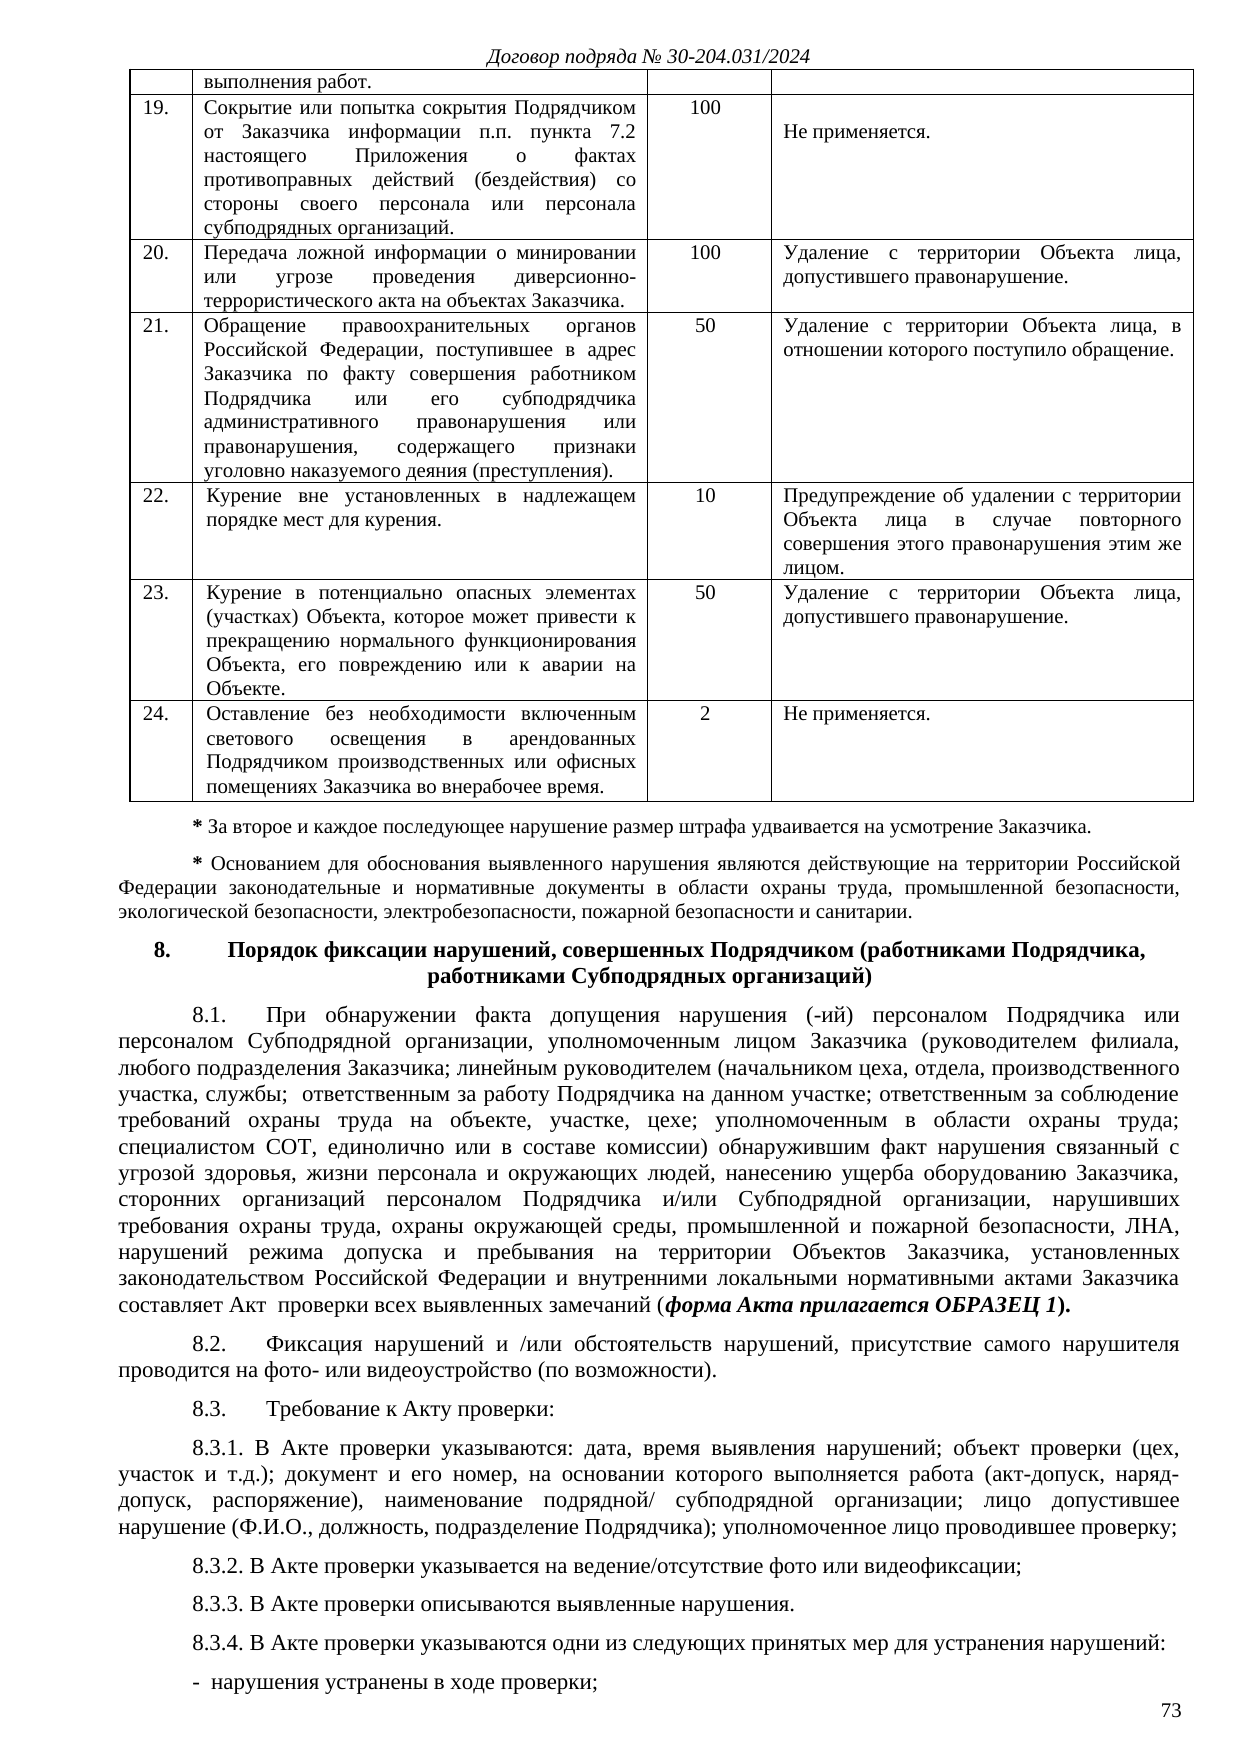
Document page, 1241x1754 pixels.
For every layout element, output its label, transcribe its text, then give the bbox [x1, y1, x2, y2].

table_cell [193, 70, 647, 93]
text * За второе и каждое последующее нарушение размер штрафа удваивается на усмотрение Заказчика. [118, 814, 1181, 838]
table_cell Удаление с территории Объекта лица, допустившего правонарушение. [772, 580, 1193, 700]
table_cell [131, 240, 192, 312]
table_cell [131, 580, 192, 700]
table_cell Не применяется. [772, 95, 1193, 239]
table_cell [131, 701, 192, 801]
text 8.3.2. В Акте проверки указывается на ведение/отсутствие фото или видеофиксации; [118, 1552, 1181, 1578]
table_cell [772, 70, 1193, 93]
text 8.3.4. В Акте проверки указываются одни из следующих принятых мер для устранения нарушений: [118, 1629, 1181, 1656]
table_cell Предупреждение об удалении с территории Объекта лица в случае повторного совершения этого правонарушения этим же лицом. [772, 483, 1193, 579]
table_cell 10 [648, 483, 771, 579]
table_cell 50 [648, 580, 771, 700]
table_cell 100 [648, 240, 771, 312]
table_cell Передача ложной информации о минировании или угрозе проведения диверсионно-террористического акта на объектах Заказчика. [193, 240, 647, 312]
list Порядок фиксации нарушений, совершенных Подрядчиком (работниками Подрядчика, работниками Субподрядных организаций) [118, 936, 1181, 988]
table_cell 50 [648, 313, 771, 482]
table_cell [131, 95, 192, 239]
text 8.3.3. В Акте проверки описываются выявленные нарушения. [118, 1591, 1181, 1617]
table_cell Курение вне установленных в надлежащем порядке мест для курения. [193, 483, 647, 579]
table_cell [131, 70, 192, 93]
table_cell Курение в потенциально опасных элементах (участках) Объекта, которое может привести к прекращению нормального функционирования Объекта, его повреждению или к аварии на Объекте. [193, 580, 647, 700]
text 8.3.1. В Акте проверки указываются: дата, время выявления нарушений; объект проверки (цех, участок и т.д.); документ и его номер, на основании которого выполняется работа (акт-допуск, наряд-допуск, распоряжение), наименование подрядной/ субподрядной организации; лицо допустившее нарушение (Ф.И.О., должность, подразделение Подрядчика); уполномоченное лицо проводившее проверку; [118, 1434, 1181, 1539]
table_cell Сокрытие или попытка сокрытия Подрядчиком от Заказчика информации п.п. пункта 7.2 настоящего Приложения о фактах противоправных действий (бездействия) со стороны своего персонала или персонала субподрядных организаций. [193, 95, 647, 239]
table_cell Оставление без необходимости включенным светового освещения в арендованных Подрядчиком производственных или офисных помещениях Заказчика во внерабочее время. [193, 701, 647, 801]
table_cell 2 [648, 701, 771, 801]
list Требование к Акту проверки: [118, 1395, 1181, 1421]
table_cell Обращение правоохранительных органов Российской Федерации, поступившее в адрес Заказчика по факту совершения работником Подрядчика или его субподрядчика административного правонарушения или правонарушения, содержащего признаки уголовно наказуемого деяния (преступления). [193, 313, 647, 482]
list При обнаружении факта допущения нарушения (-ий) персоналом Подрядчика или персоналом Субподрядной организации, уполномоченным лицом Заказчика (руководителем филиала, любого подразделения Заказчика; линейным руководителем (начальником цеха, отдела, производственного участка, службы; ответственным за работу Подрядчика на данном участке; ответственным за соблюдение требований охраны труда на объекте, участке, цехе; уполномоченным в области охраны труда; специалистом СОТ, единолично или в составе комиссии) обнаружившим факт нарушения связанный с угрозой здоровья, жизни персонала и окружающих людей, нанесению ущерба оборудованию Заказчика, сторонних организаций персоналом Подрядчика и/или Субподрядной организации, нарушивших требования охраны труда, охраны окружающей среды, промышленной и пожарной безопасности, ЛНА, нарушений режима допуска и пребывания на территории Объектов Заказчика, установленных законодательством Российской Федерации и внутренними локальными нормативными актами Заказчика составляет Акт проверки всех выявленных замечаний (форма Акта прилагается ОБРАЗЕЦ 1). [118, 1001, 1181, 1317]
table_cell Удаление с территории Объекта лица, допустившего правонарушение. [772, 240, 1193, 312]
text * Основанием для обоснования выявленного нарушения являются действующие на территории Российской Федерации законодательные и нормативные документы в области охраны труда, промышленной безопасности, экологической безопасности, электробезопасности, пожарной безопасности и санитарии. [118, 851, 1181, 923]
table_cell [131, 483, 192, 579]
table_cell 20 [648, 70, 771, 93]
table_cell Удаление с территории Объекта лица, в отношении которого поступило обращение. [772, 313, 1193, 482]
list Фиксация нарушений и /или обстоятельств нарушений, присутствие самого нарушителя проводится на фото- или видеоустройство (по возможности). [118, 1330, 1181, 1382]
text - нарушения устранены в ходе проверки; [118, 1668, 1181, 1694]
table_cell 100 [648, 95, 771, 239]
table_cell [131, 313, 192, 482]
table_cell Не применяется. [772, 701, 1193, 801]
